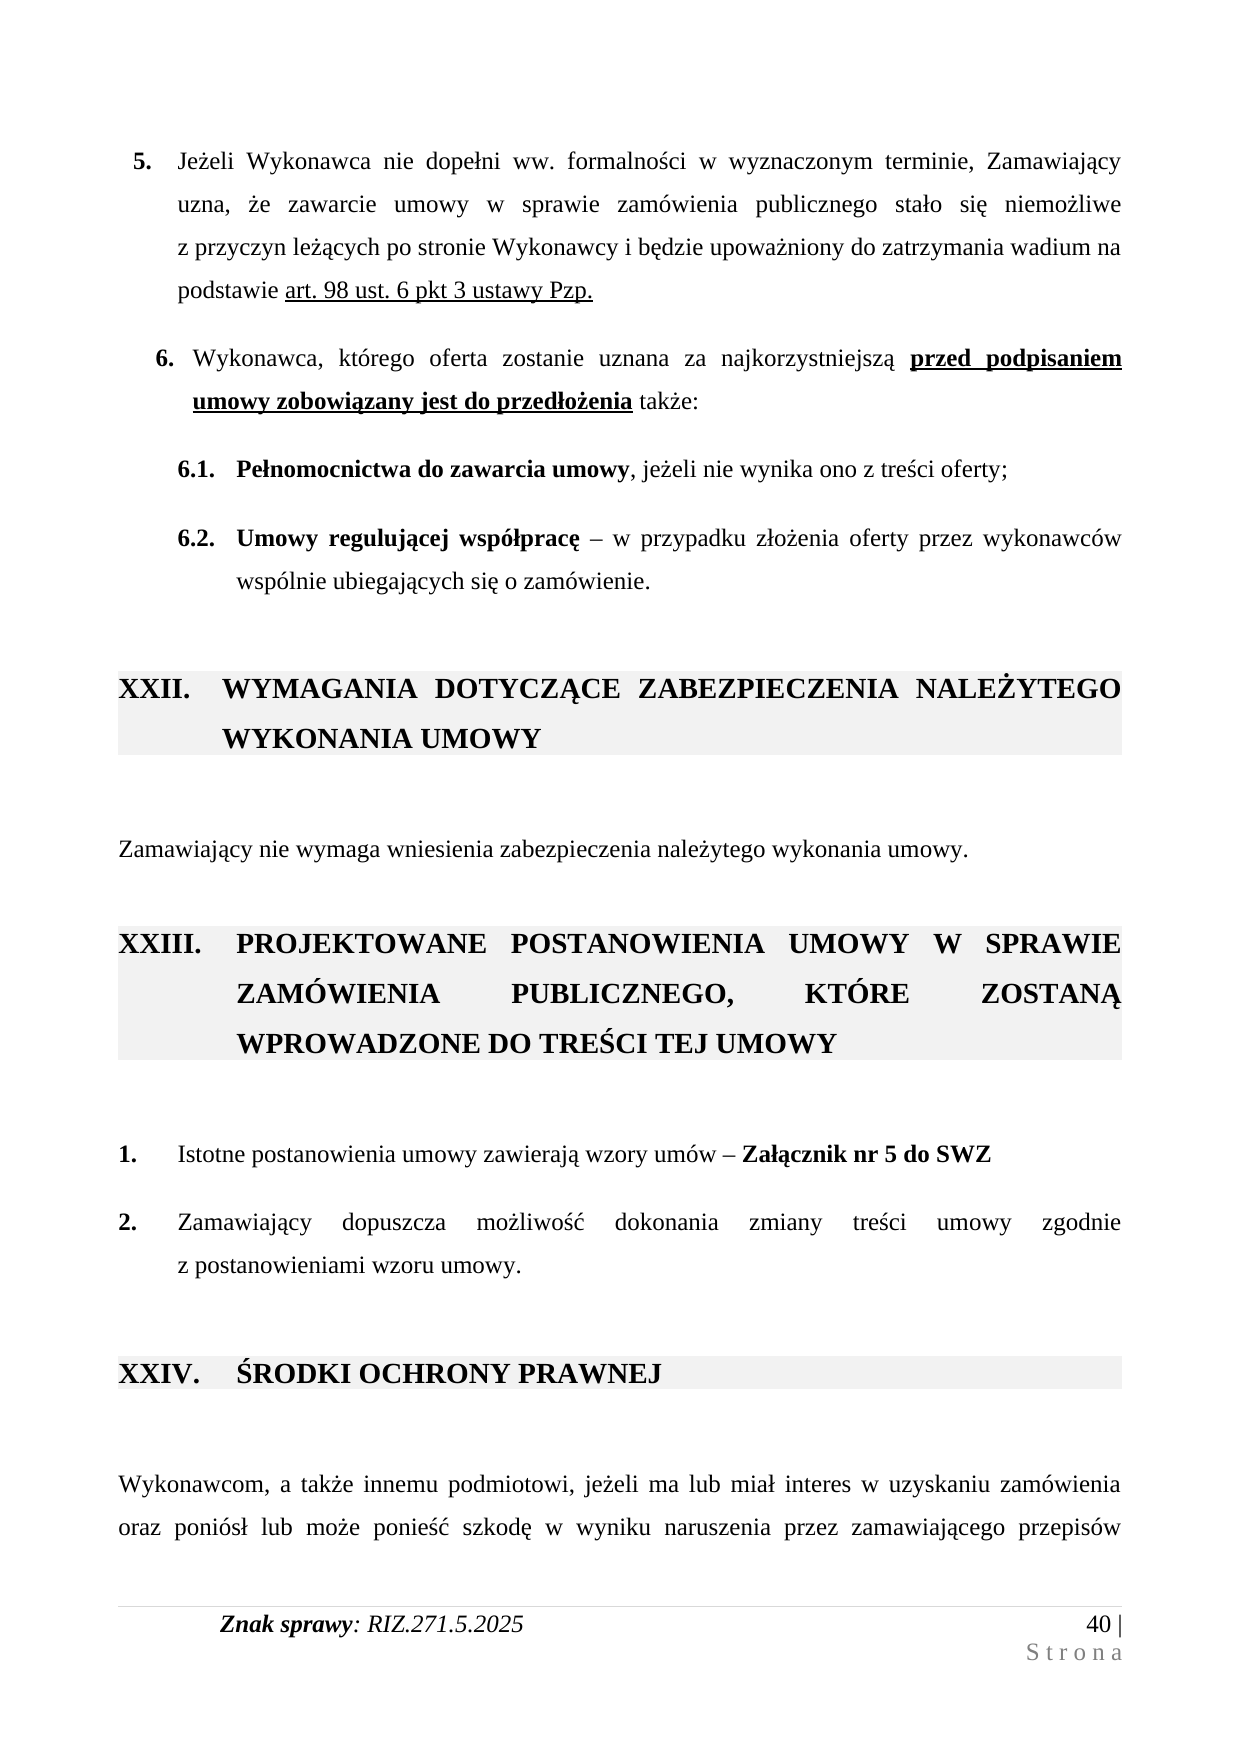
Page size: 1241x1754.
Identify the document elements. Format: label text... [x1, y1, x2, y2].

subtitle WYMAGANIA DOTYCZĄCE ZABEZPIECZENIA NALEŻYTEGO WYKONANIA UMOWY [118, 671, 1122, 755]
list Pełnomocnictwa do zawarcia umowy, jeżeli nie wynika ono z treści oferty; [177, 454, 1122, 483]
list Istotne postanowienia umowy zawierają wzory umów – Załącznik nr 5 do SWZ [118, 1139, 1122, 1168]
text Zamawiający nie wymaga wniesienia zabezpieczenia należytego wykonania umowy. [118, 834, 1122, 863]
list Jeżeli Wykonawca nie dopełni ww. formalności w wyznaczonym terminie, Zamawiający uzna, że zawarcie umowy w sprawie zamówienia publicznego stało się niemożliwe z przyczyn leżących po stronie Wykonawcy i będzie upoważniony do zatrzymania wadium na podstawie art. 98 ust. 6 pkt 3 ustawy Pzp. [133, 146, 1122, 304]
subtitle PROJEKTOWANE POSTANOWIENIA UMOWY W SPRAWIE ZAMÓWIENIA PUBLICZNEGO, KTÓRE ZOSTANĄ WPROWADZONE DO TREŚCI TEJ UMOWY [118, 926, 1122, 1060]
list Wykonawca, którego oferta zostanie uznana za najkorzystniejszą przed podpisaniem umowy zobowiązany jest do przedłożenia także: [155, 343, 1122, 415]
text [118, 1469, 1122, 1541]
subtitle ŚRODKI OCHRONY PRAWNEJ [118, 1356, 1122, 1389]
list Umowy regulującej współpracę – w przypadku złożenia oferty przez wykonawców wspólnie ubiegających się o zamówienie. [177, 523, 1122, 594]
list Zamawiający dopuszcza możliwość dokonania zmiany treści umowy zgodnie z postanowieniami wzoru umowy. [118, 1207, 1122, 1279]
